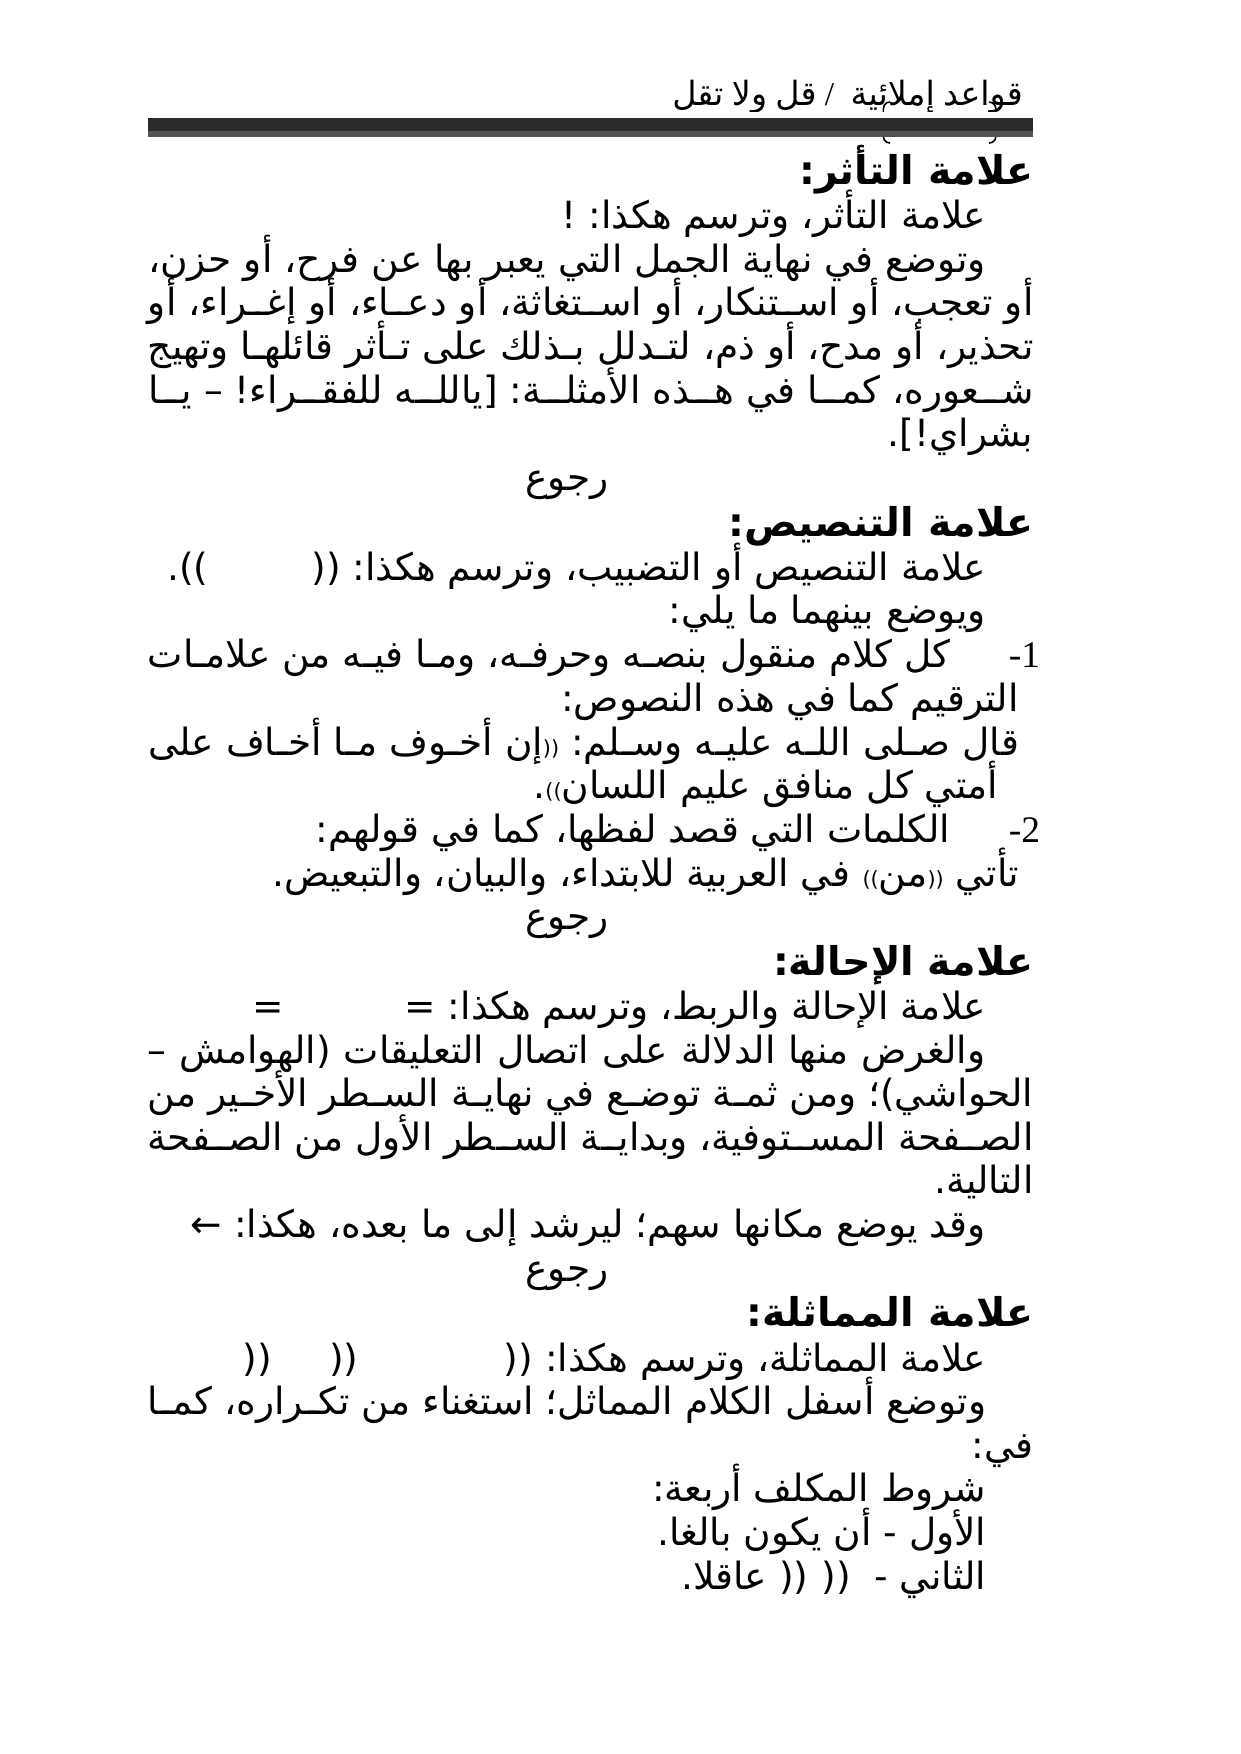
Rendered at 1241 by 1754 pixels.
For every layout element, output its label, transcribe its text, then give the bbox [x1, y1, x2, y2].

text ويوضع بينهما ما يلي: [148, 589, 1033, 633]
text وقد يوضع مكانها سهم؛ ليرشد إلى ما بعده، هكذا: ← [148, 1203, 1033, 1246]
text تأتي ((من)) في العربية للابتداء، والبيان، والتبعيض. [148, 851, 1019, 895]
text علامة المماثلة، وترسم هكذا: (( (( (( [148, 1336, 1033, 1380]
subtitle علامة التأثر: [148, 148, 1033, 194]
subtitle علامة التنصيص: [148, 499, 1033, 545]
text وتوضع أسفل الكلام المماثل؛ استغناء من تكراره، كما في: [148, 1380, 1033, 1467]
text والغرض منها الدلالة على اتصال التعليقات (الهوامش – الحواشي)؛ ومن ثمة توضع في نهاية السطر الأخير من الصفحة المستوفية، وبداية السطر الأول من الصفحة التالية. [148, 1028, 1033, 1203]
text قال صلى الله عليه وسلم: ((إن أخوف ما أخاف على أمتي كل منافق عليم اللسان)). [148, 720, 1019, 807]
text شروط المكلف أربعة: [148, 1467, 1033, 1511]
text علامة التنصيص أو التضبيب، وترسم هكذا: (( )). [148, 545, 1033, 589]
subtitle علامة المماثلة: [148, 1290, 1033, 1336]
text الأول - أن يكون بالغا. [148, 1511, 1033, 1554]
list الكلمات التي قصد لفظها، كما في قولهم: [148, 807, 1040, 851]
text علامة الإحالة والربط، وترسم هكذا: = = [148, 984, 1033, 1028]
text الثاني - (( (( عاقلا. [148, 1554, 1033, 1598]
text وتوضع في نهاية الجمل التي يعبر بها عن فرح، أو حزن، أو تعجب، أو استنكار، أو استغاثة، أو دعاء، أو إغراء، أو تحذير، أو مدح، أو ذم، لتدلل بذلك على تأثر قائلها وتهيج شعوره، كما في هذه الأمثلة: [يالله للفقراء! – يا بشراي!]. [148, 237, 1033, 456]
list كل كلام منقول بنصه وحرفه، وما فيه من علامات الترقيم كما في هذه النصوص: [148, 633, 1040, 720]
subtitle علامة الإحالة: [148, 938, 1033, 984]
text علامة التأثر، وترسم هكذا: ! [148, 194, 1033, 237]
